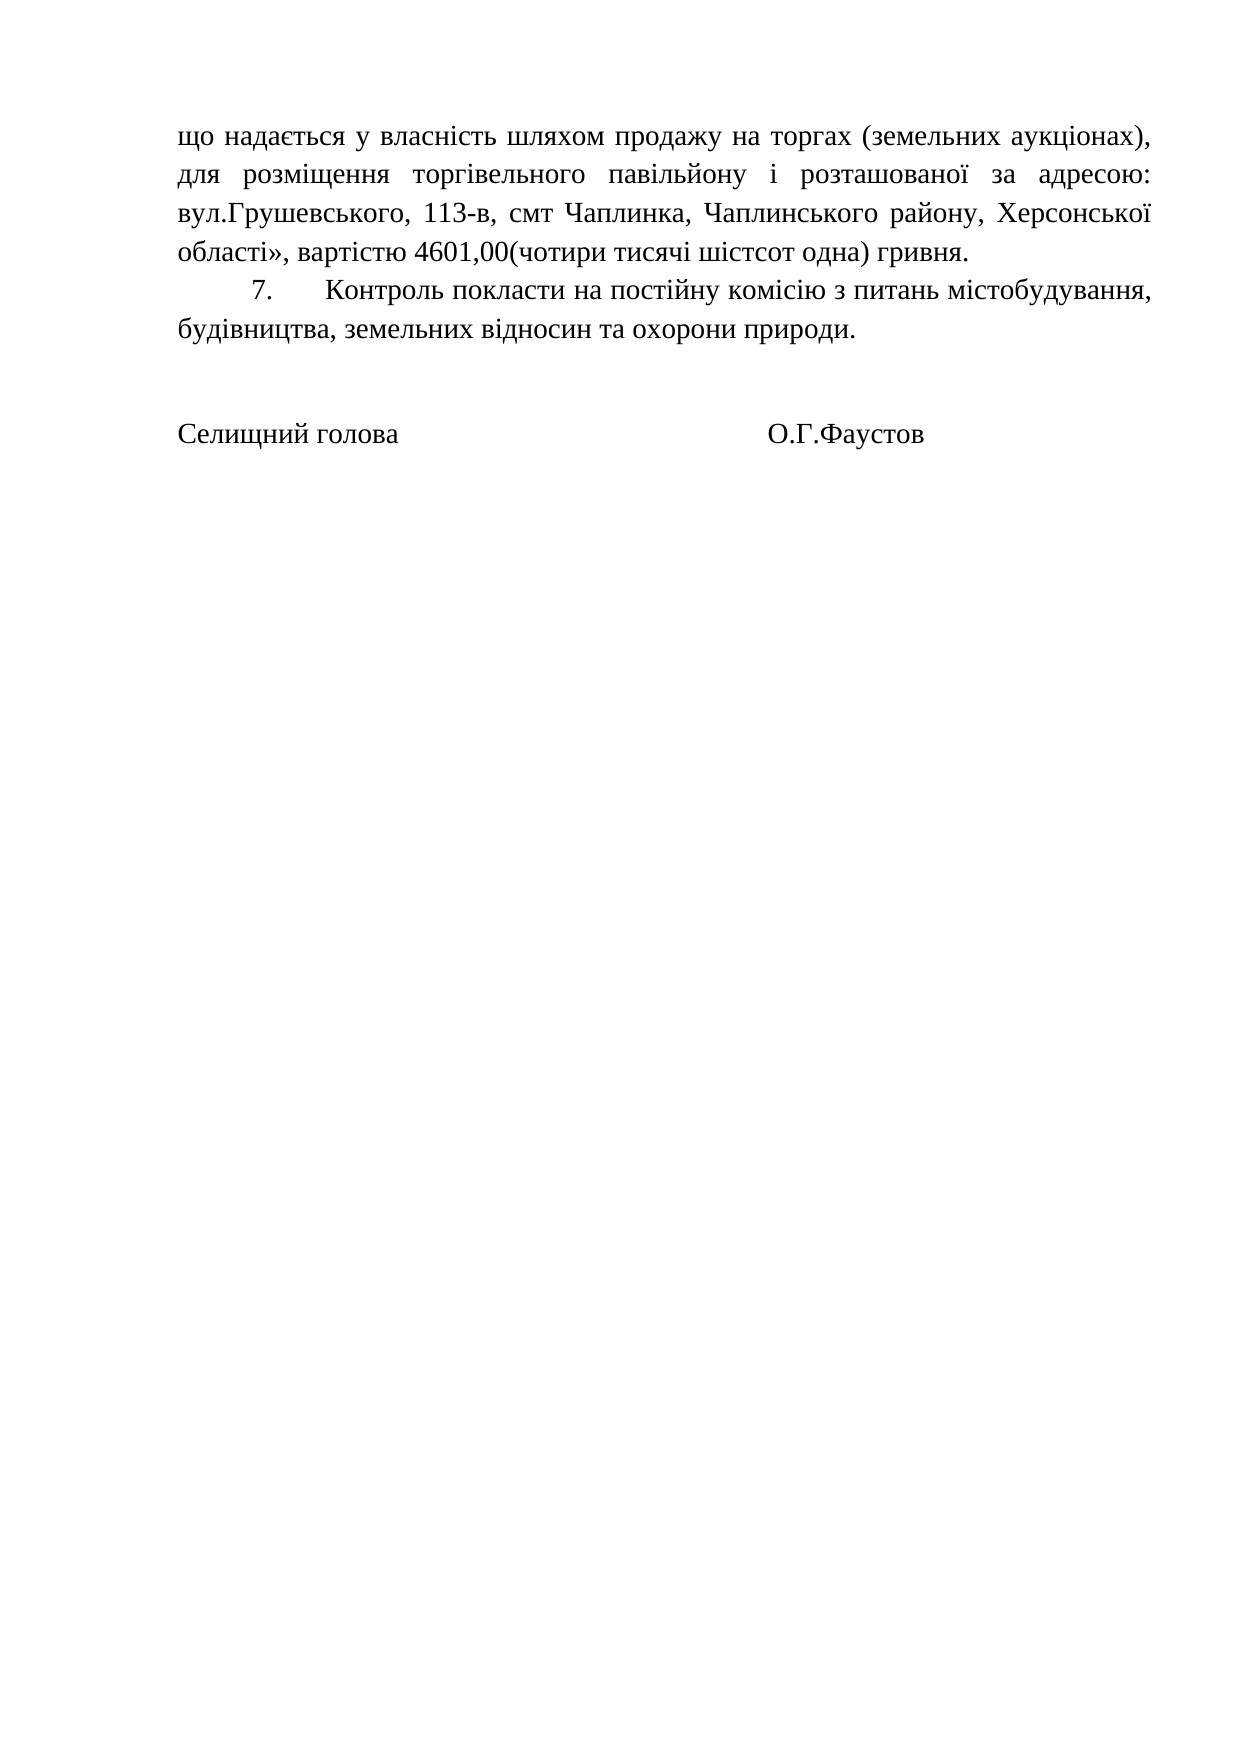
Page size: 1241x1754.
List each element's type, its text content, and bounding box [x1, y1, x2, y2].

list Контроль покласти на постійну комісію з питань містобудування, будівництва, земельних відносин та охорони природи. [177, 272, 1152, 344]
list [177, 118, 1152, 267]
text Селищний голова О.Г.Фаустов [177, 416, 1152, 450]
